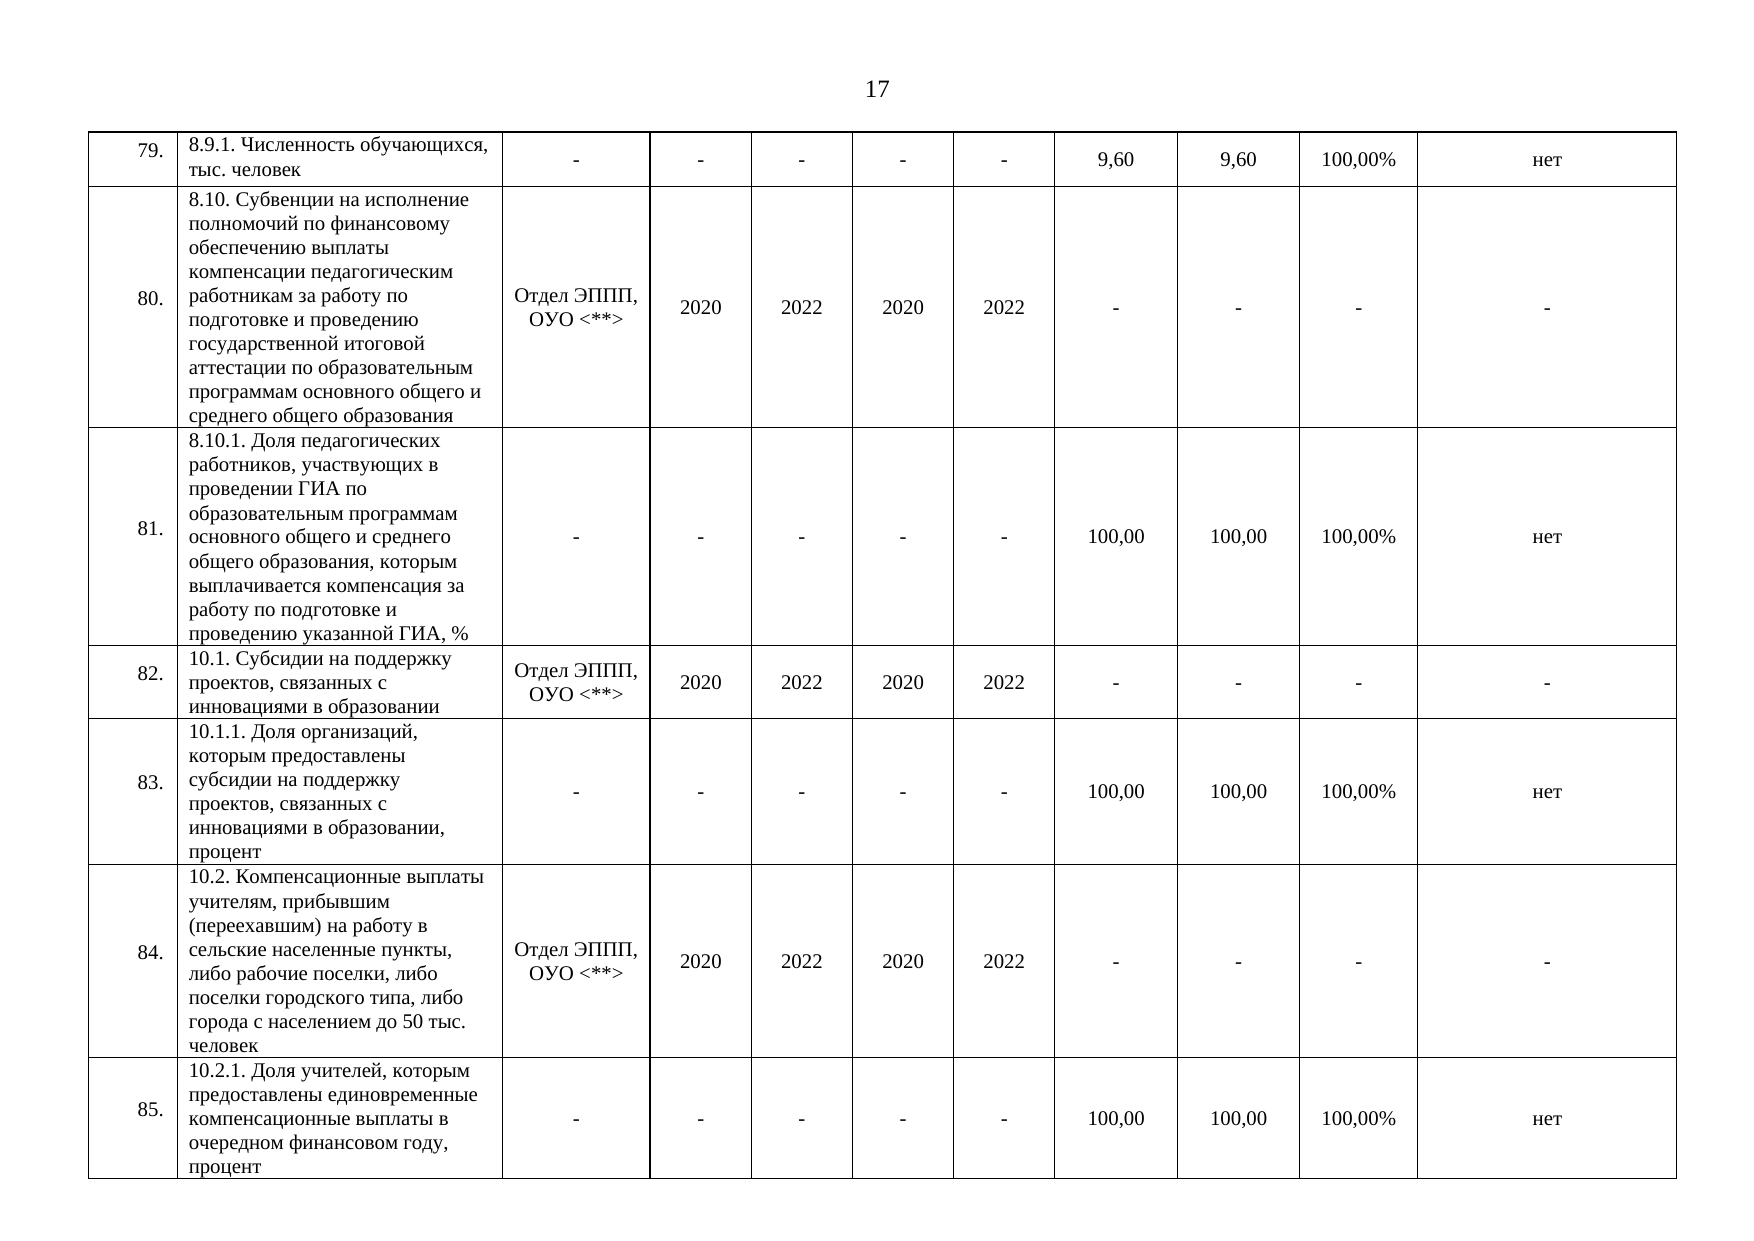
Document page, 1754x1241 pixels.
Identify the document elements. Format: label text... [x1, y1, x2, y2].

table_cell 8.9.1. Численность обучающихся, тыс. человек [178, 133, 502, 186]
table_cell нет [1418, 1058, 1676, 1178]
table_cell 10.1.1. Доля организаций, которым предоставлены субсидии на поддержку проектов, связанных с инновациями в образовании, процент [178, 719, 502, 863]
table_cell 8.10.1. Доля педагогических работников, участвующих в проведении ГИА по образовательным программам основного общего и среднего общего образования, которым выплачивается компенсация за работу по подготовке и проведению указанной ГИА, % [178, 428, 502, 645]
table_cell 100,00 [1055, 428, 1177, 645]
table_cell 2020 [853, 187, 953, 427]
table_cell 100,00 [1055, 1058, 1177, 1178]
table_cell 100,00% [1300, 719, 1417, 863]
table_cell - [651, 1058, 751, 1178]
table_cell - [503, 719, 649, 863]
table_cell 9,60 [1055, 133, 1177, 186]
table_cell - [954, 428, 1054, 645]
table_cell - [1055, 646, 1177, 718]
table_cell - [1418, 187, 1676, 427]
table_cell [89, 646, 177, 718]
table_cell - [954, 1058, 1054, 1178]
table_cell - [1418, 646, 1676, 718]
table_cell - [752, 428, 852, 645]
table_cell 100,00 [1178, 719, 1299, 863]
table_cell 8.10. Субвенции на исполнение полномочий по финансовому обеспечению выплаты компенсации педагогическим работникам за работу по подготовке и проведению государственной итоговой аттестации по образовательным программам основного общего и среднего общего образования [178, 187, 502, 427]
table_cell - [651, 428, 751, 645]
table_cell - [954, 719, 1054, 863]
table_cell [89, 133, 177, 186]
table_cell - [1300, 646, 1417, 718]
table_cell Отдел ЭППП, ОУО <**> [503, 187, 649, 427]
table_cell 2020 [853, 646, 953, 718]
table_cell - [752, 133, 852, 186]
table_cell 2022 [954, 646, 1054, 718]
table_cell [89, 428, 177, 645]
table_cell - [1055, 865, 1177, 1057]
table_cell 2022 [954, 187, 1054, 427]
table_cell 2020 [651, 187, 751, 427]
table_cell - [1300, 865, 1417, 1057]
table_cell 2022 [752, 865, 852, 1057]
table_cell Отдел ЭППП, ОУО <**> [503, 646, 649, 718]
table_cell - [752, 1058, 852, 1178]
table_cell 100,00% [1300, 1058, 1417, 1178]
table_cell 100,00 [1178, 1058, 1299, 1178]
table_cell - [853, 1058, 953, 1178]
table_cell - [1300, 187, 1417, 427]
table_cell [89, 1058, 177, 1178]
table_cell - [651, 719, 751, 863]
table_cell 2022 [954, 865, 1054, 1057]
table_cell 2020 [853, 865, 953, 1057]
table_cell [89, 187, 177, 427]
table_cell Отдел ЭППП, ОУО <**> [503, 865, 649, 1057]
table_cell - [1178, 646, 1299, 718]
table_cell [89, 719, 177, 863]
table_cell 10.2.1. Доля учителей, которым предоставлены единовременные компенсационные выплаты в очередном финансовом году, процент [178, 1058, 502, 1178]
table_cell - [853, 133, 953, 186]
table_cell 100,00 [1055, 719, 1177, 863]
table_cell 2022 [752, 187, 852, 427]
table_cell - [503, 428, 649, 645]
table_cell - [1055, 187, 1177, 427]
table_cell 100,00 [1178, 428, 1299, 645]
table_cell - [1418, 865, 1676, 1057]
table_cell [89, 865, 177, 1057]
table_cell 10.1. Субсидии на поддержку проектов, связанных с инновациями в образовании [178, 646, 502, 718]
table_cell - [954, 133, 1054, 186]
table_cell 100,00% [1300, 428, 1417, 645]
table_cell - [1178, 865, 1299, 1057]
table_cell нет [1418, 428, 1676, 645]
table_cell нет [1418, 133, 1676, 186]
table_cell - [503, 133, 649, 186]
table_cell 2020 [651, 865, 751, 1057]
table_cell - [503, 1058, 649, 1178]
table_cell - [752, 719, 852, 863]
table_cell 2022 [752, 646, 852, 718]
table_cell нет [1418, 719, 1676, 863]
table_cell - [853, 719, 953, 863]
table_cell 9,60 [1178, 133, 1299, 186]
table_cell 2020 [651, 646, 751, 718]
table_cell - [853, 428, 953, 645]
table_cell - [1178, 187, 1299, 427]
table_cell - [651, 133, 751, 186]
table_cell 100,00% [1300, 133, 1417, 186]
table_cell 10.2. Компенсационные выплаты учителям, прибывшим (переехавшим) на работу в сельские населенные пункты, либо рабочие поселки, либо поселки городского типа, либо города с населением до 50 тыс. человек [178, 865, 502, 1057]
